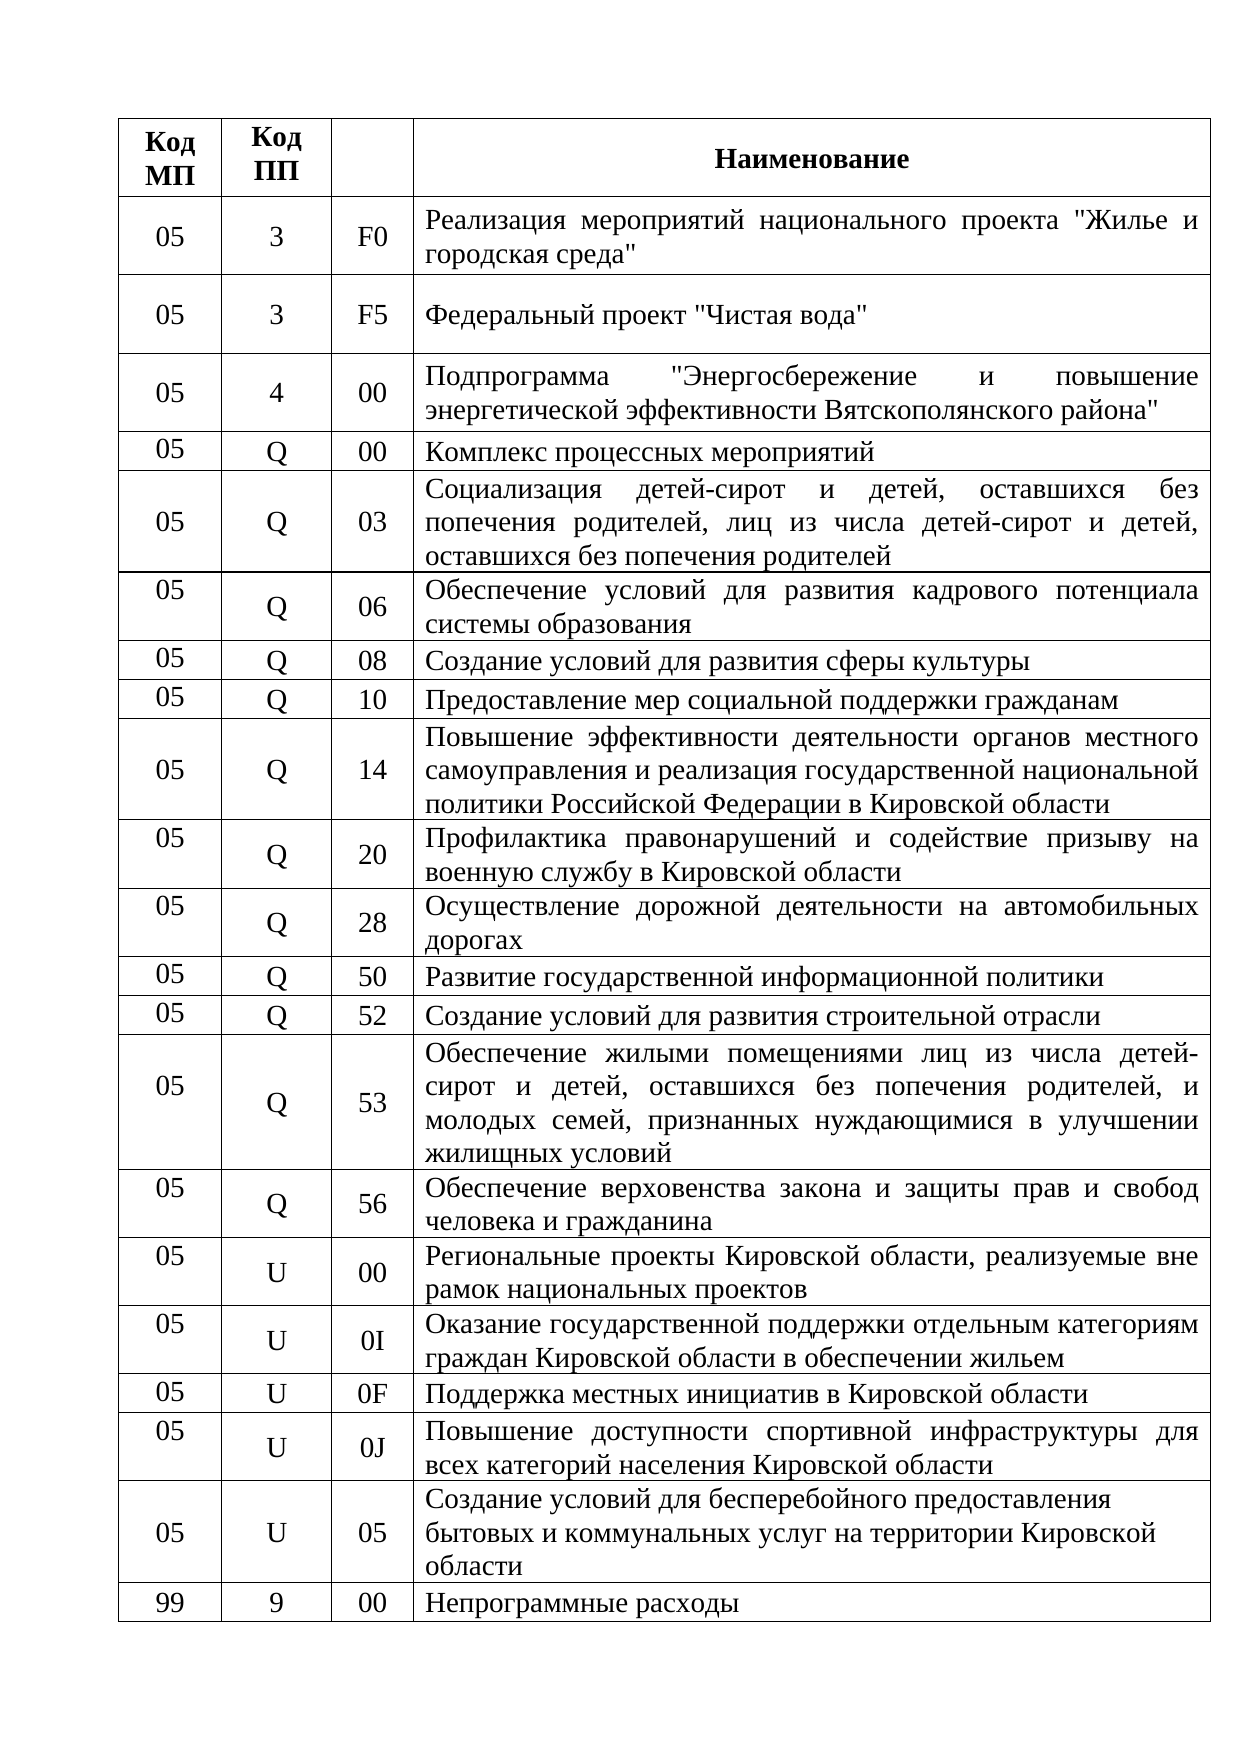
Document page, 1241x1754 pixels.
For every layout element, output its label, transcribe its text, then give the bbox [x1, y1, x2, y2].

table_cell 05 [119, 432, 221, 470]
table_cell 0I [332, 1306, 413, 1373]
table_cell Повышение эффективности деятельности органов местного самоуправления и реализация государственной национальной политики Российской Федерации в Кировской области [414, 719, 1210, 819]
table_cell Q [222, 471, 331, 571]
table_cell F5 [332, 275, 413, 352]
table_cell 05 [119, 1374, 221, 1412]
table_cell Федеральный проект "Чистая вода" [414, 275, 1210, 352]
table_cell Предоставление мер социальной поддержки гражданам [414, 680, 1210, 718]
table_cell 06 [332, 573, 413, 639]
table_cell 03 [332, 471, 413, 571]
table_cell 05 [119, 275, 221, 352]
table_cell 99 [119, 1583, 221, 1621]
table_cell Q [222, 573, 331, 639]
table_cell 05 [119, 1238, 221, 1305]
table_cell 00 [332, 354, 413, 431]
table_cell Q [222, 957, 331, 994]
table_cell 05 [119, 641, 221, 678]
table_cell Комплекс процессных мероприятий [414, 432, 1210, 470]
table_cell Q [222, 996, 331, 1034]
table_cell 05 [332, 1481, 413, 1582]
table_cell Подпрограмма "Энергосбережение и повышение энергетической эффективности Вятскополянского района" [414, 354, 1210, 431]
table_header Код МП [119, 119, 221, 196]
table_cell 05 [119, 889, 221, 956]
table_cell 05 [119, 1035, 221, 1169]
table_cell 05 [119, 1170, 221, 1237]
table_cell U [222, 1481, 331, 1582]
table_cell Создание условий для бесперебойного предоставления бытовых и коммунальных услуг на территории Кировской области [414, 1481, 1210, 1582]
table_cell 4 [222, 354, 331, 431]
table_cell U [222, 1238, 331, 1305]
table_cell 00 [332, 432, 413, 470]
table_cell 3 [222, 197, 331, 274]
table_cell Q [222, 1035, 331, 1169]
table_cell 56 [332, 1170, 413, 1237]
table_cell Создание условий для развития строительной отрасли [414, 996, 1210, 1034]
table_cell 05 [119, 719, 221, 819]
table_cell 10 [332, 680, 413, 718]
table_cell Непрограммные расходы [414, 1583, 1210, 1621]
table_cell Профилактика правонарушений и содействие призыву на военную службу в Кировской области [414, 820, 1210, 887]
table_cell F0 [332, 197, 413, 274]
table_cell Обеспечение верховенства закона и защиты прав и свобод человека и гражданина [414, 1170, 1210, 1237]
table_cell 00 [332, 1583, 413, 1621]
table_cell 3 [222, 275, 331, 352]
table_cell 05 [119, 354, 221, 431]
table_cell Q [222, 889, 331, 956]
table_cell 05 [119, 957, 221, 994]
table_cell Оказание государственной поддержки отдельным категориям граждан Кировской области в обеспечении жильем [414, 1306, 1210, 1373]
table_cell 05 [119, 573, 221, 639]
table_cell 14 [332, 719, 413, 819]
table_cell 0J [332, 1413, 413, 1480]
table_cell U [222, 1374, 331, 1412]
table_cell Обеспечение условий для развития кадрового потенциала системы образования [414, 573, 1210, 639]
table_cell Осуществление дорожной деятельности на автомобильных дорогах [414, 889, 1210, 956]
table_cell 0F [332, 1374, 413, 1412]
table_cell Повышение доступности спортивной инфраструктуры для всех категорий населения Кировской области [414, 1413, 1210, 1480]
table_cell Обеспечение жилыми помещениями лиц из числа детей-сирот и детей, оставшихся без попечения родителей, и молодых семей, признанных нуждающимися в улучшении жилищных условий [414, 1035, 1210, 1169]
table_cell 50 [332, 957, 413, 994]
table_cell Региональные проекты Кировской области, реализуемые вне рамок национальных проектов [414, 1238, 1210, 1305]
table_cell U [222, 1413, 331, 1480]
table_cell 08 [332, 641, 413, 678]
table_header Код ПП [222, 119, 331, 196]
table_header Наименование [414, 119, 1210, 196]
table_cell U [222, 1306, 331, 1373]
table_cell 05 [119, 197, 221, 274]
table_cell Q [222, 1170, 331, 1237]
table_cell 53 [332, 1035, 413, 1169]
table_cell 05 [119, 1481, 221, 1582]
table_cell Q [222, 432, 331, 470]
table_cell 05 [119, 1306, 221, 1373]
table_cell Поддержка местных инициатив в Кировской области [414, 1374, 1210, 1412]
table_cell 05 [119, 996, 221, 1034]
table_cell 05 [119, 1413, 221, 1480]
table_cell Q [222, 680, 331, 718]
table_cell 20 [332, 820, 413, 887]
table_cell Развитие государственной информационной политики [414, 957, 1210, 994]
table_cell 9 [222, 1583, 331, 1621]
table_cell 52 [332, 996, 413, 1034]
table_cell Q [222, 820, 331, 887]
table_cell Создание условий для развития сферы культуры [414, 641, 1210, 678]
table_cell Социализация детей-сирот и детей, оставшихся без попечения родителей, лиц из числа детей-сирот и детей, оставшихся без попечения родителей [414, 471, 1210, 571]
table_cell Q [222, 641, 331, 678]
table_cell Реализация мероприятий национального проекта "Жилье и городская среда" [414, 197, 1210, 274]
table_cell Q [222, 719, 331, 819]
table_cell 28 [332, 889, 413, 956]
table_cell 05 [119, 471, 221, 571]
table_cell 05 [119, 820, 221, 887]
table_header [332, 119, 413, 196]
table_cell 05 [119, 680, 221, 718]
table_cell 00 [332, 1238, 413, 1305]
